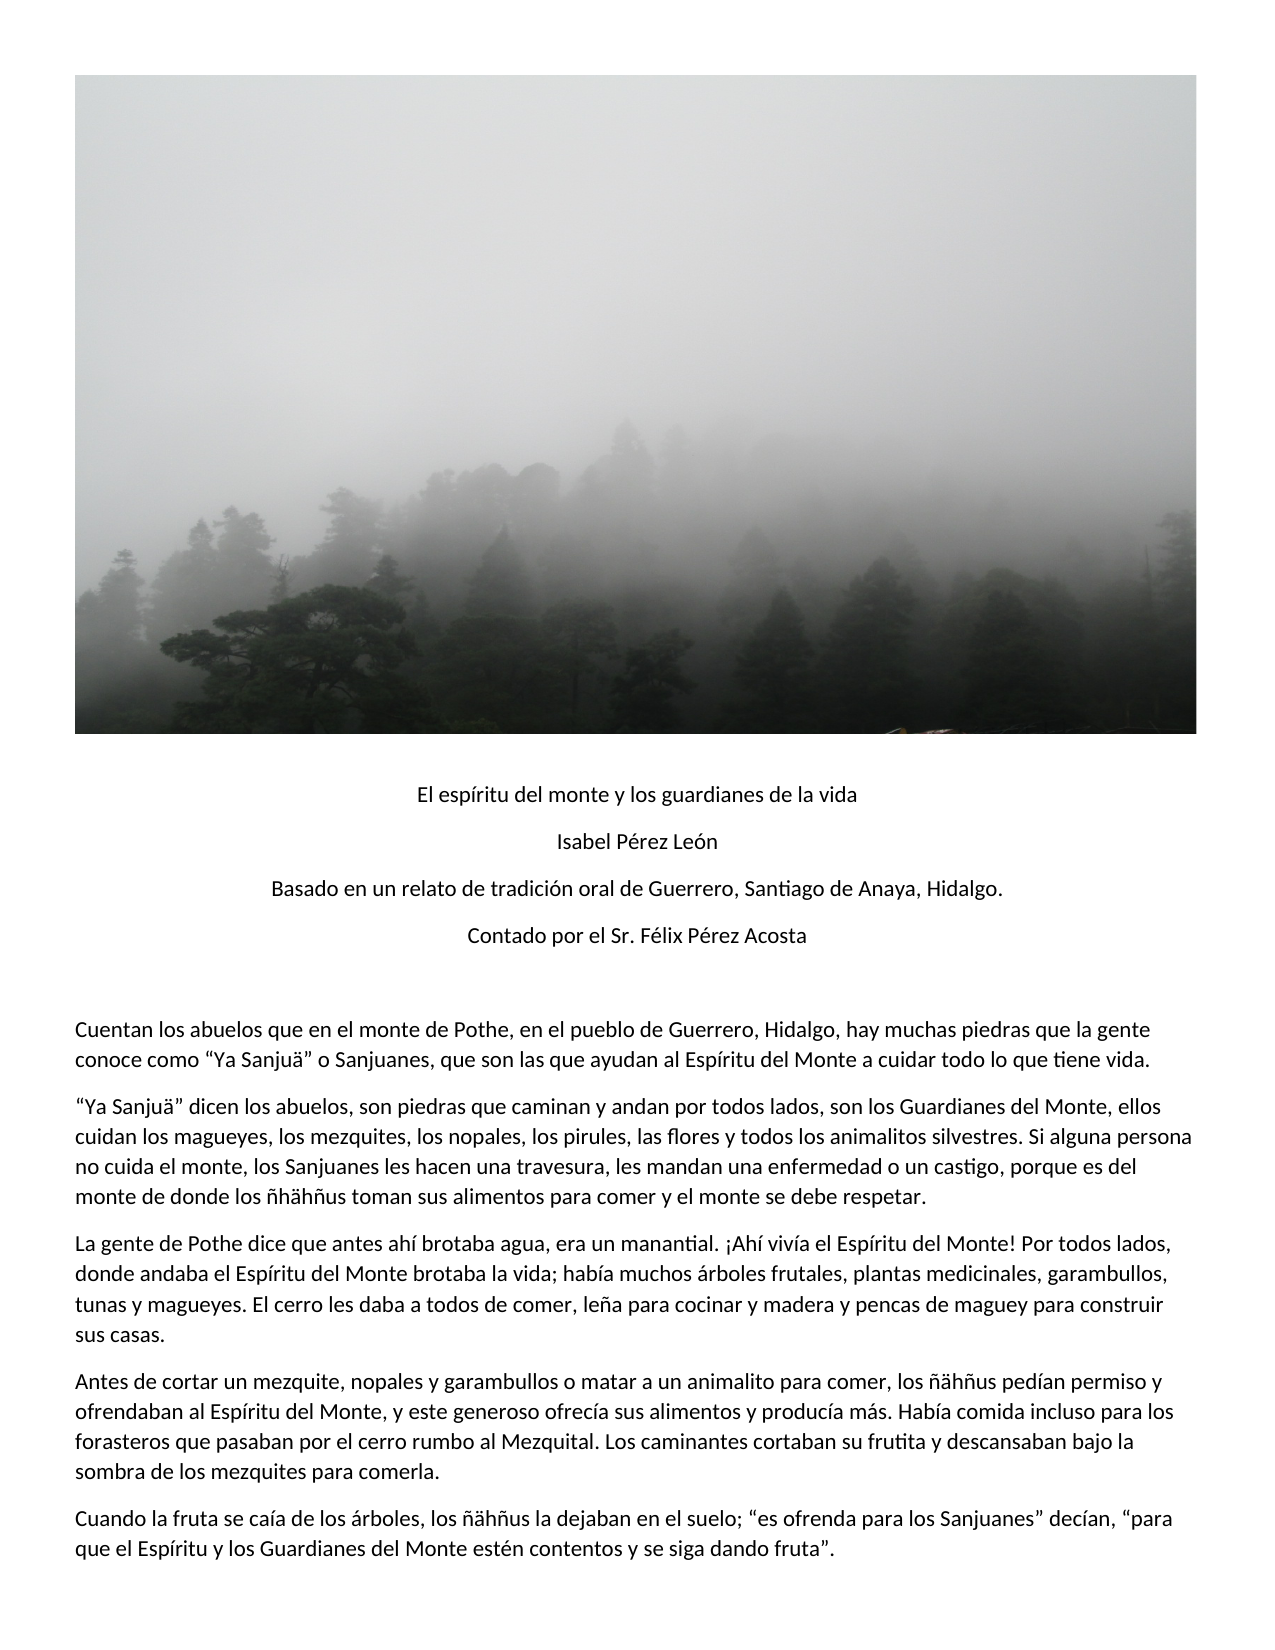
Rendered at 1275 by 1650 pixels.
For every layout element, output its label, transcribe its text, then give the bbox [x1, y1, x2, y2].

text Cuentan los abuelos que en el monte de Pothe, en el pueblo de Guerrero, Hidalgo, hay muchas piedras que la gente conoce como “Ya Sanjuä” o Sanjuanes, que son las que ayudan al Espíritu del Monte a cuidar todo lo que tiene vida. [75, 1015, 1200, 1073]
text Isabel Pérez León [75, 827, 1200, 855]
text Antes de cortar un mezquite, nopales y garambullos o matar a un animalito para comer, los ñähñus pedían permiso y ofrendaban al Espíritu del Monte, y este generoso ofrecía sus alimentos y producía más. Había comida incluso para los forasteros que pasaban por el cerro rumbo al Mezquital. Los caminantes cortaban su frutita y descansaban bajo la sombra de los mezquites para comerla. [75, 1367, 1200, 1485]
text Basado en un relato de tradición oral de Guerrero, Santiago de Anaya, Hidalgo. [75, 874, 1200, 902]
picture [75, 75, 1196, 735]
text “Ya Sanjuä” dicen los abuelos, son piedras que caminan y andan por todos lados, son los Guardianes del Monte, ellos cuidan los magueyes, los mezquites, los nopales, los pirules, las flores y todos los animalitos silvestres. Si alguna persona no cuida el monte, los Sanjuanes les hacen una travesura, les mandan una enfermedad o un castigo, porque es del monte de donde los ñhähñus toman sus alimentos para comer y el monte se debe respetar. [75, 1092, 1200, 1210]
text Cuando la fruta se caía de los árboles, los ñähñus la dejaban en el suelo; “es ofrenda para los Sanjuanes” decían, “para que el Espíritu y los Guardianes del Monte estén contentos y se siga dando fruta”. [75, 1504, 1200, 1562]
text La gente de Pothe dice que antes ahí brotaba agua, era un manantial. ¡Ahí vivía el Espíritu del Monte! Por todos lados, donde andaba el Espíritu del Monte brotaba la vida; había muchos árboles frutales, plantas medicinales, garambullos, tunas y magueyes. El cerro les daba a todos de comer, leña para cocinar y madera y pencas de maguey para construir sus casas. [75, 1229, 1200, 1348]
text Contado por el Sr. Félix Pérez Acosta [75, 921, 1200, 949]
